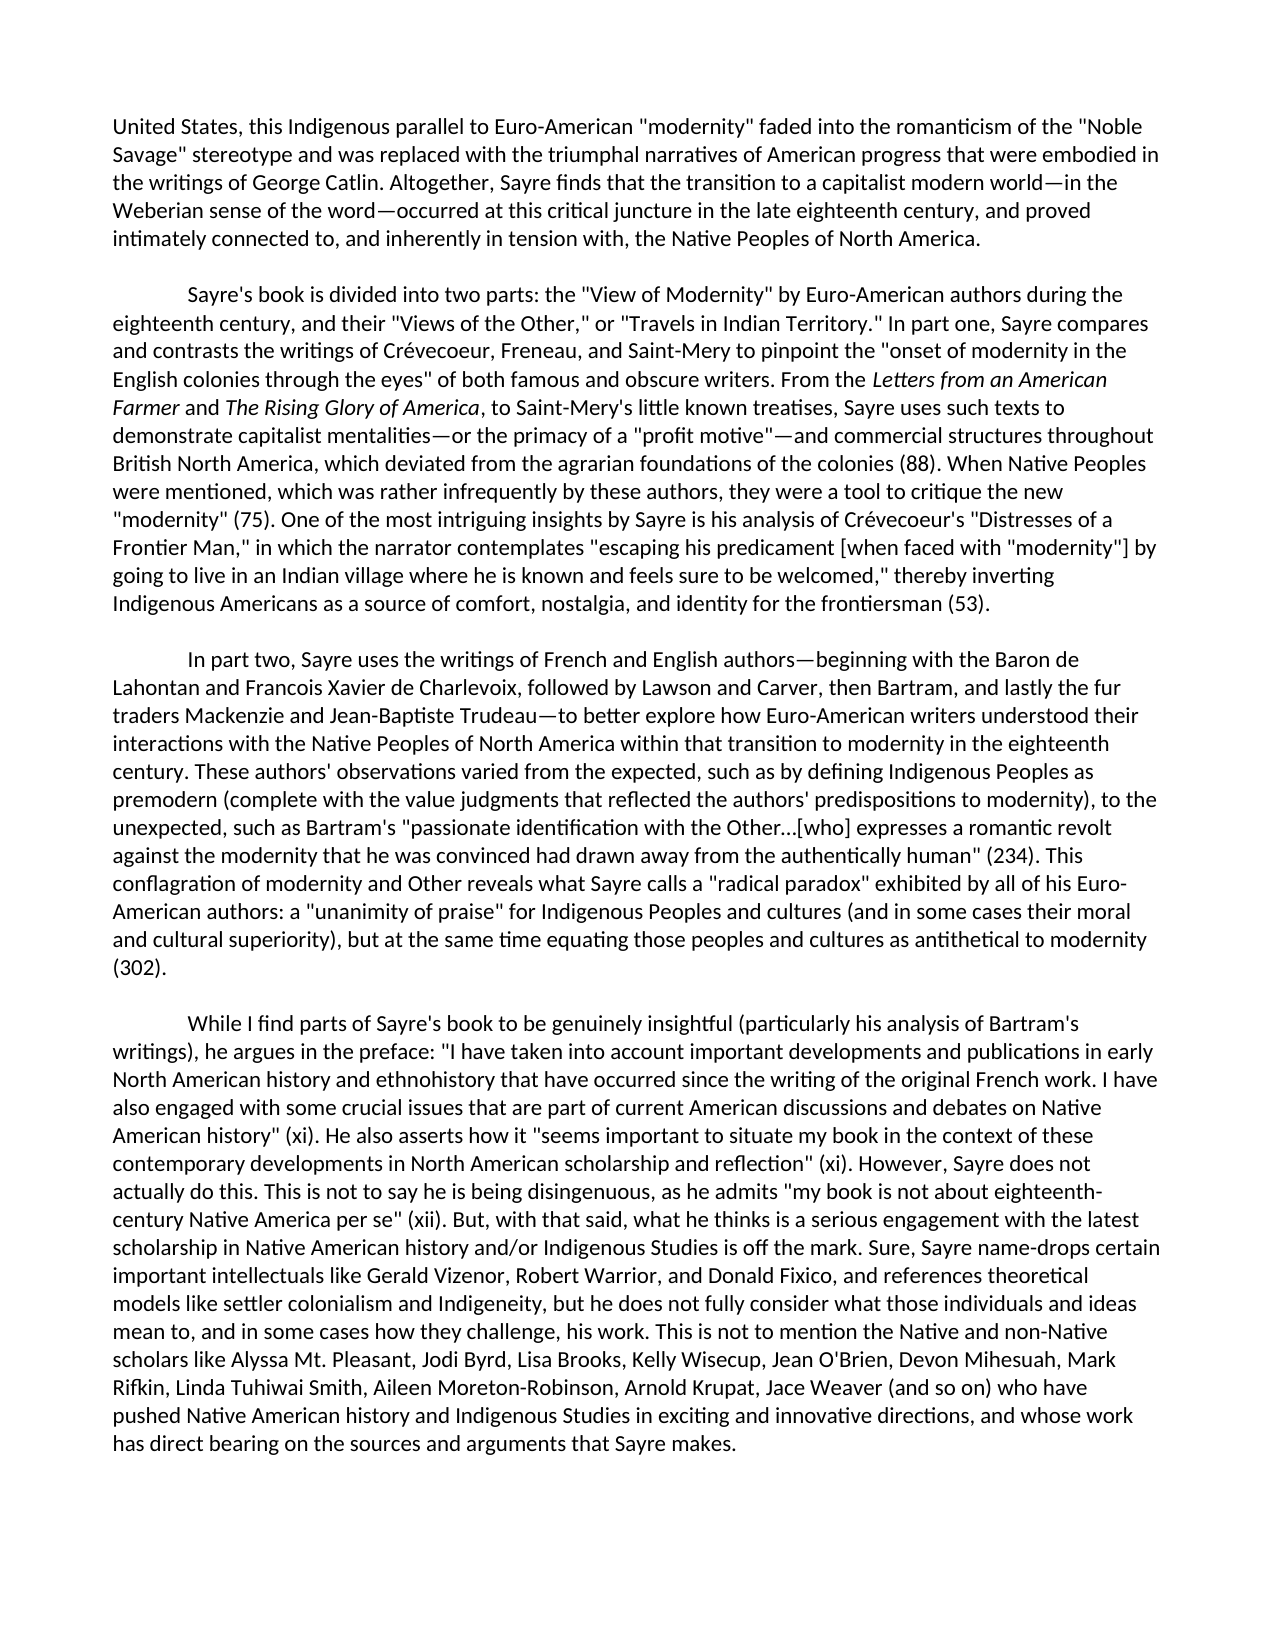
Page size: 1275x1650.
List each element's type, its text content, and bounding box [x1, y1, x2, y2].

text In part two, Sayre uses the writings of French and English authors—beginning with the Baron de Lahontan and Francois Xavier de Charlevoix, followed by Lawson and Carver, then Bartram, and lastly the fur traders Mackenzie and Jean-Baptiste Trudeau—to better explore how Euro-American writers understood their interactions with the Native Peoples of North America within that transition to modernity in the eighteenth century. These authors' observations varied from the expected, such as by defining Indigenous Peoples as premodern (complete with the value judgments that reflected the authors' predispositions to modernity), to the unexpected, such as Bartram's "passionate identification with the Other…[who] expresses a romantic revolt against the modernity that he was convinced had drawn away from the authentically human" (234). This conflagration of modernity and Other reveals what Sayre calls a "radical paradox" exhibited by all of his Euro-American authors: a "unanimity of praise" for Indigenous Peoples and cultures (and in some cases their moral and cultural superiority), but at the same time equating those peoples and cultures as antithetical to modernity (302). [112, 645, 1162, 981]
text While I find parts of Sayre's book to be genuinely insightful (particularly his analysis of Bartram's writings), he argues in the preface: "I have taken into account important developments and publications in early North American history and ethnohistory that have occurred since the writing of the original French work. I have also engaged with some crucial issues that are part of current American discussions and debates on Native American history" (xi). He also asserts how it "seems important to situate my book in the context of these contemporary developments in North American scholarship and reflection" (xi). However, Sayre does not actually do this. This is not to say he is being disingenuous, as he admits "my book is not about eighteenth-century Native America per se" (xii). But, with that said, what he thinks is a serious engagement with the latest scholarship in Native American history and/or Indigenous Studies is off the mark. Sure, Sayre name-drops certain important intellectuals like Gerald Vizenor, Robert Warrior, and Donald Fixico, and references theoretical models like settler colonialism and Indigeneity, but he does not fully consider what those individuals and ideas mean to, and in some cases how they challenge, his work. This is not to mention the Native and non-Native scholars like Alyssa Mt. Pleasant, Jodi Byrd, Lisa Brooks, Kelly Wisecup, Jean O'Brien, Devon Mihesuah, Mark Rifkin, Linda Tuhiwai Smith, Aileen Moreton-Robinson, Arnold Krupat, Jace Weaver (and so on) who have pushed Native American history and Indigenous Studies in exciting and innovative directions, and whose work has direct bearing on the sources and arguments that Sayre makes. [112, 1009, 1162, 1457]
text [112, 112, 1162, 253]
text Sayre's book is divided into two parts: the "View of Modernity" by Euro-American authors during the eighteenth century, and their "Views of the Other," or "Travels in Indian Territory." In part one, Sayre compares and contrasts the writings of Crévecoeur, Freneau, and Saint-Mery to pinpoint the "onset of modernity in the English colonies through the eyes" of both famous and obscure writers. From the Letters from an American Farmer and The Rising Glory of America, to Saint-Mery's little known treatises, Sayre uses such texts to demonstrate capitalist mentalities—or the primacy of a "profit motive"—and commercial structures throughout British North America, which deviated from the agrarian foundations of the colonies (88). When Native Peoples were mentioned, which was rather infrequently by these authors, they were a tool to critique the new "modernity" (75). One of the most intriguing insights by Sayre is his analysis of Crévecoeur's "Distresses of a Frontier Man," in which the narrator contemplates "escaping his predicament [when faced with "modernity"] by going to live in an Indian village where he is known and feels sure to be welcomed," thereby inverting Indigenous Americans as a source of comfort, nostalgia, and identity for the frontiersman (53). [112, 281, 1162, 617]
